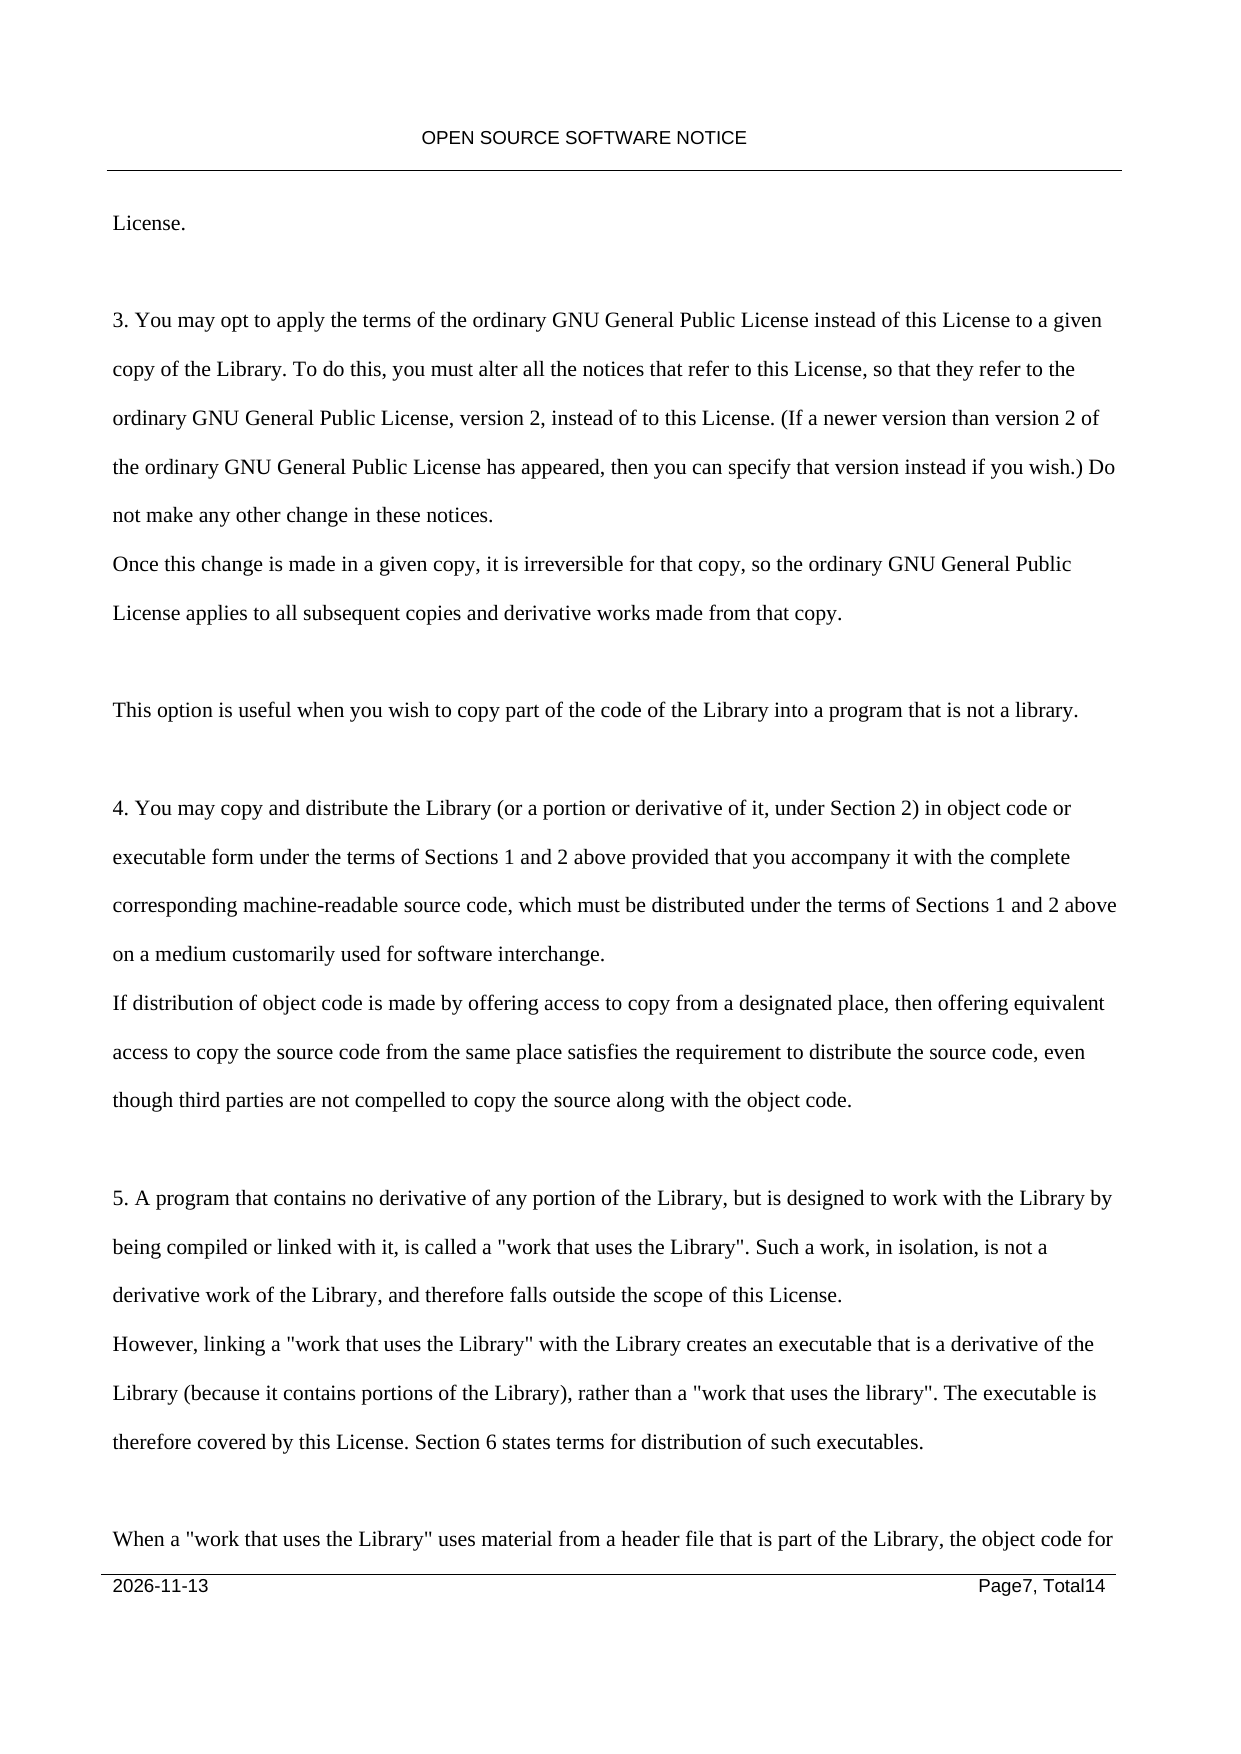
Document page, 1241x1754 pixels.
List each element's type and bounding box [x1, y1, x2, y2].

text [112, 206, 1128, 1555]
